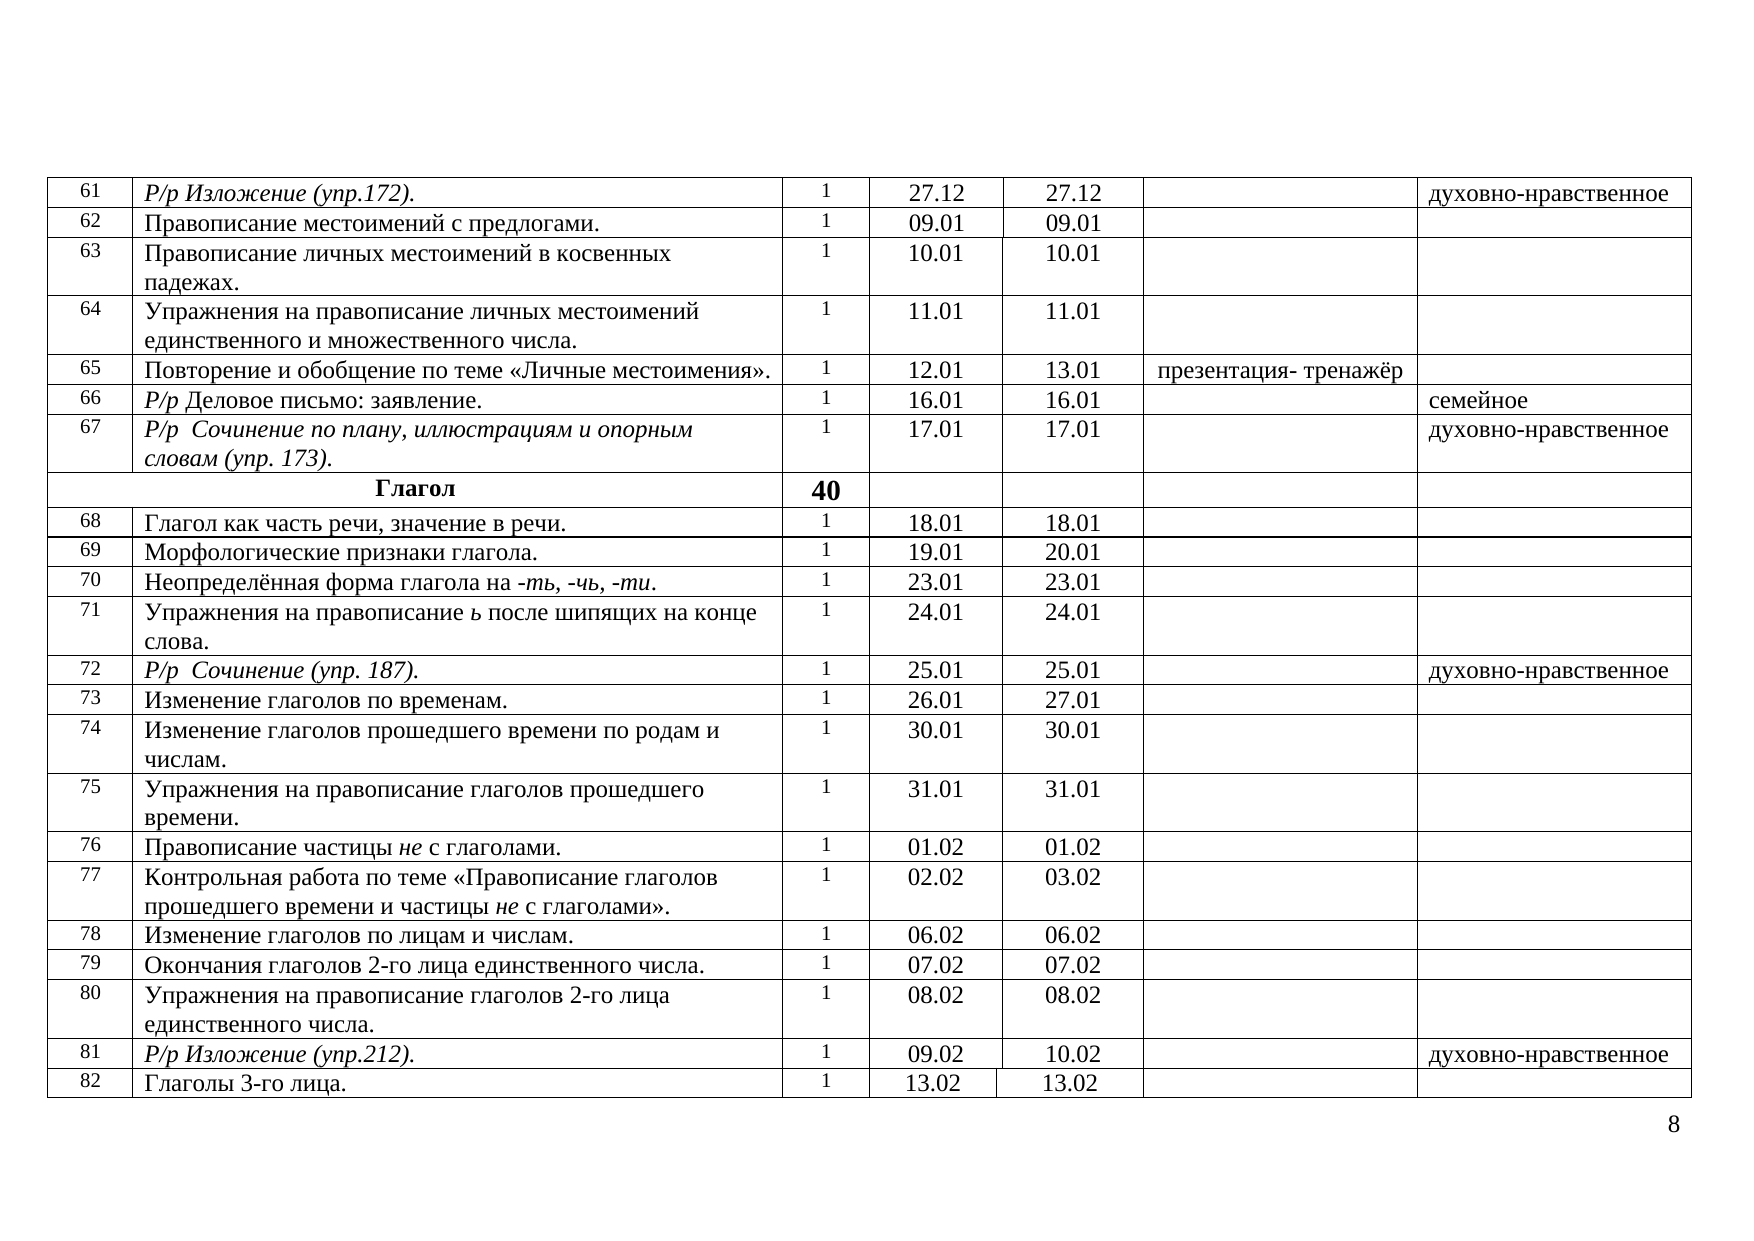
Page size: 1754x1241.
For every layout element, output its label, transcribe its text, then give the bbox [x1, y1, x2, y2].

table_cell духовно-нравственное [1418, 178, 1691, 207]
table_cell 11.01 [1003, 296, 1143, 354]
table_cell 07.02 [1003, 950, 1143, 979]
table_cell 03.02 [1003, 862, 1143, 919]
table_cell 31.01 [870, 774, 1002, 831]
table_cell 09.01 [1004, 208, 1143, 237]
table_cell 16.01 [870, 385, 1002, 413]
table_cell Изменение глаголов прошедшего времени по родам и числам. [133, 715, 782, 773]
table_cell Правописание местоимений с предлогами. [133, 208, 782, 237]
table_cell [1144, 921, 1417, 949]
table_cell 27.01 [1003, 685, 1143, 714]
table_cell [1144, 178, 1417, 207]
table_cell 08.02 [1003, 980, 1143, 1038]
table_cell Р/р Изложение (упр.212). [133, 1039, 782, 1067]
table_cell [1144, 238, 1417, 295]
table_cell Глаголы 3-го лица. [133, 1069, 782, 1097]
table_cell [1144, 656, 1417, 684]
table_cell [1418, 238, 1691, 295]
table_cell 30.01 [1003, 715, 1143, 773]
table_cell духовно-нравственное [1418, 656, 1691, 684]
table_cell [1418, 508, 1691, 536]
table_cell 09.01 [870, 208, 1003, 237]
table_cell 1 [783, 715, 869, 773]
table_cell Упражнения на правописание глаголов прошедшего времени. [133, 774, 782, 831]
table_cell [1418, 296, 1691, 354]
table_cell Глагол как часть речи, значение в речи. [133, 508, 782, 536]
table_cell 11.01 [870, 296, 1002, 354]
table_cell [1418, 950, 1691, 979]
table_cell Глагол [48, 473, 782, 507]
table_cell 23.01 [1003, 567, 1143, 596]
table_cell 10.02 [1003, 1039, 1143, 1067]
table_cell [1418, 832, 1691, 861]
table_cell 24.01 [1003, 597, 1143, 654]
table_cell духовно-нравственное [1418, 415, 1691, 472]
table_cell 12.01 [870, 355, 1002, 384]
table_cell 10.01 [1003, 238, 1143, 295]
table_cell Окончания глаголов 2-го лица единственного числа. [133, 950, 782, 979]
table_cell 16.01 [1003, 385, 1143, 413]
table_cell 67 [48, 415, 132, 472]
table_cell 62 [48, 208, 132, 237]
table_cell [1144, 715, 1417, 773]
table_cell 1 [783, 415, 869, 472]
table_cell Упражнения на правописание ь после шипящих на конце слова. [133, 597, 782, 654]
table_cell [1418, 355, 1691, 384]
table_cell 19.01 [870, 538, 1002, 566]
table_cell 70 [48, 567, 132, 596]
table_cell 1 [783, 950, 869, 979]
table_cell 20.01 [1003, 538, 1143, 566]
table_cell 01.02 [870, 832, 1002, 861]
table_cell презентация- тренажёр [1144, 355, 1417, 384]
table_cell семейное [1418, 385, 1691, 413]
table_cell 27.12 [1004, 178, 1143, 207]
table_cell 71 [48, 597, 132, 654]
table_cell 07.02 [870, 950, 1002, 979]
table_cell [1418, 597, 1691, 654]
table_cell 1 [783, 862, 869, 919]
table_cell Упражнения на правописание глаголов 2-го лица единственного числа. [133, 980, 782, 1038]
table_cell 25.01 [870, 656, 1002, 684]
table_cell 80 [48, 980, 132, 1038]
table_cell [1003, 473, 1143, 507]
table_cell 1 [783, 597, 869, 654]
table_cell [1144, 1069, 1417, 1097]
table_cell [1144, 567, 1417, 596]
table_cell 1 [783, 385, 869, 413]
table_cell Неопределённая форма глагола на -ть, -чь, -ти. [133, 567, 782, 596]
table_cell Контрольная работа по теме «Правописание глаголов прошедшего времени и частицы не с глаголами». [133, 862, 782, 919]
table_cell [1418, 1069, 1691, 1097]
table_cell 23.01 [870, 567, 1002, 596]
table_cell 1 [783, 980, 869, 1038]
table_cell 10.01 [870, 238, 1002, 295]
table_cell 63 [48, 238, 132, 295]
table_cell 01.02 [1003, 832, 1143, 861]
table_cell 1 [783, 208, 869, 237]
table_cell [1144, 832, 1417, 861]
table_cell 1 [783, 1039, 869, 1067]
table_cell 06.02 [870, 921, 1002, 949]
table_cell 08.02 [870, 980, 1002, 1038]
table_cell 1 [783, 355, 869, 384]
table_cell 13.02 [997, 1069, 1143, 1097]
table_cell 64 [48, 296, 132, 354]
table_cell [1144, 950, 1417, 979]
table_cell 1 [783, 685, 869, 714]
table_cell [1144, 685, 1417, 714]
table_cell [1418, 774, 1691, 831]
table_cell 13.02 [870, 1069, 996, 1097]
table_cell [1144, 597, 1417, 654]
table_cell [1144, 208, 1417, 237]
table_cell 13.01 [1003, 355, 1143, 384]
table_cell [1418, 921, 1691, 949]
table_cell [1144, 473, 1417, 507]
table_cell 1 [783, 1069, 869, 1097]
table_cell 1 [783, 538, 869, 566]
table_cell Изменение глаголов по временам. [133, 685, 782, 714]
table_cell [1144, 862, 1417, 919]
table_cell [1144, 538, 1417, 566]
table_cell [1418, 473, 1691, 507]
table_cell 1 [783, 238, 869, 295]
table_cell 02.02 [870, 862, 1002, 919]
table_cell 30.01 [870, 715, 1002, 773]
table_cell Упражнения на правописание личных местоимений единственного и множественного числа. [133, 296, 782, 354]
table_cell 17.01 [870, 415, 1002, 472]
table_cell 26.01 [870, 685, 1002, 714]
table_cell 75 [48, 774, 132, 831]
table_cell Р/р Сочинение по плану, иллюстрациям и опорным словам (упр. 173). [133, 415, 782, 472]
table_cell 06.02 [1003, 921, 1143, 949]
table_cell 1 [783, 296, 869, 354]
table_cell 1 [783, 921, 869, 949]
table_cell [1144, 774, 1417, 831]
table_cell Правописание частицы не с глаголами. [133, 832, 782, 861]
table_cell духовно-нравственное [1418, 1039, 1691, 1067]
table_cell 72 [48, 656, 132, 684]
table_cell [1418, 980, 1691, 1038]
table_cell 40 [783, 473, 869, 507]
table_cell 1 [783, 567, 869, 596]
table_cell [870, 473, 1002, 507]
table_cell 79 [48, 950, 132, 979]
table_cell 25.01 [1003, 656, 1143, 684]
table_cell 18.01 [1003, 508, 1143, 536]
table_cell 69 [48, 538, 132, 566]
table_cell 78 [48, 921, 132, 949]
table_cell 74 [48, 715, 132, 773]
table_cell [1144, 1039, 1417, 1067]
table_cell 1 [783, 508, 869, 536]
table_cell [1144, 508, 1417, 536]
table_cell 31.01 [1003, 774, 1143, 831]
table_cell 1 [783, 774, 869, 831]
table_cell Повторение и обобщение по теме «Личные местоимения». [133, 355, 782, 384]
table_cell Р/р Изложение (упр.172). [133, 178, 782, 207]
table_cell [1144, 385, 1417, 413]
table_cell 77 [48, 862, 132, 919]
table_cell [1418, 208, 1691, 237]
table_cell 61 [48, 178, 132, 207]
table_cell 1 [783, 832, 869, 861]
table_cell 09.02 [870, 1039, 1002, 1067]
table_cell 81 [48, 1039, 132, 1067]
table_cell 1 [783, 656, 869, 684]
table_cell Р/р Деловое письмо: заявление. [133, 385, 782, 413]
table_cell 82 [48, 1069, 132, 1097]
table_cell 17.01 [1003, 415, 1143, 472]
table_cell 76 [48, 832, 132, 861]
table_cell 68 [48, 508, 132, 536]
table_cell [1418, 715, 1691, 773]
table_cell [1418, 685, 1691, 714]
table_cell Изменение глаголов по лицам и числам. [133, 921, 782, 949]
table_cell 65 [48, 355, 132, 384]
table_cell [1418, 538, 1691, 566]
table_cell [1418, 567, 1691, 596]
table_cell 66 [48, 385, 132, 413]
table_cell Морфологические признаки глагола. [133, 538, 782, 566]
table_cell [1144, 980, 1417, 1038]
table_cell 18.01 [870, 508, 1002, 536]
table_cell Р/р Сочинение (упр. 187). [133, 656, 782, 684]
table_cell 24.01 [870, 597, 1002, 654]
table_cell 73 [48, 685, 132, 714]
table_cell [1418, 862, 1691, 919]
table_cell 27.12 [870, 178, 1003, 207]
table_cell 1 [783, 178, 869, 207]
table_cell [1144, 296, 1417, 354]
table_cell [1144, 415, 1417, 472]
table_cell Правописание личных местоимений в косвенных падежах. [133, 238, 782, 295]
